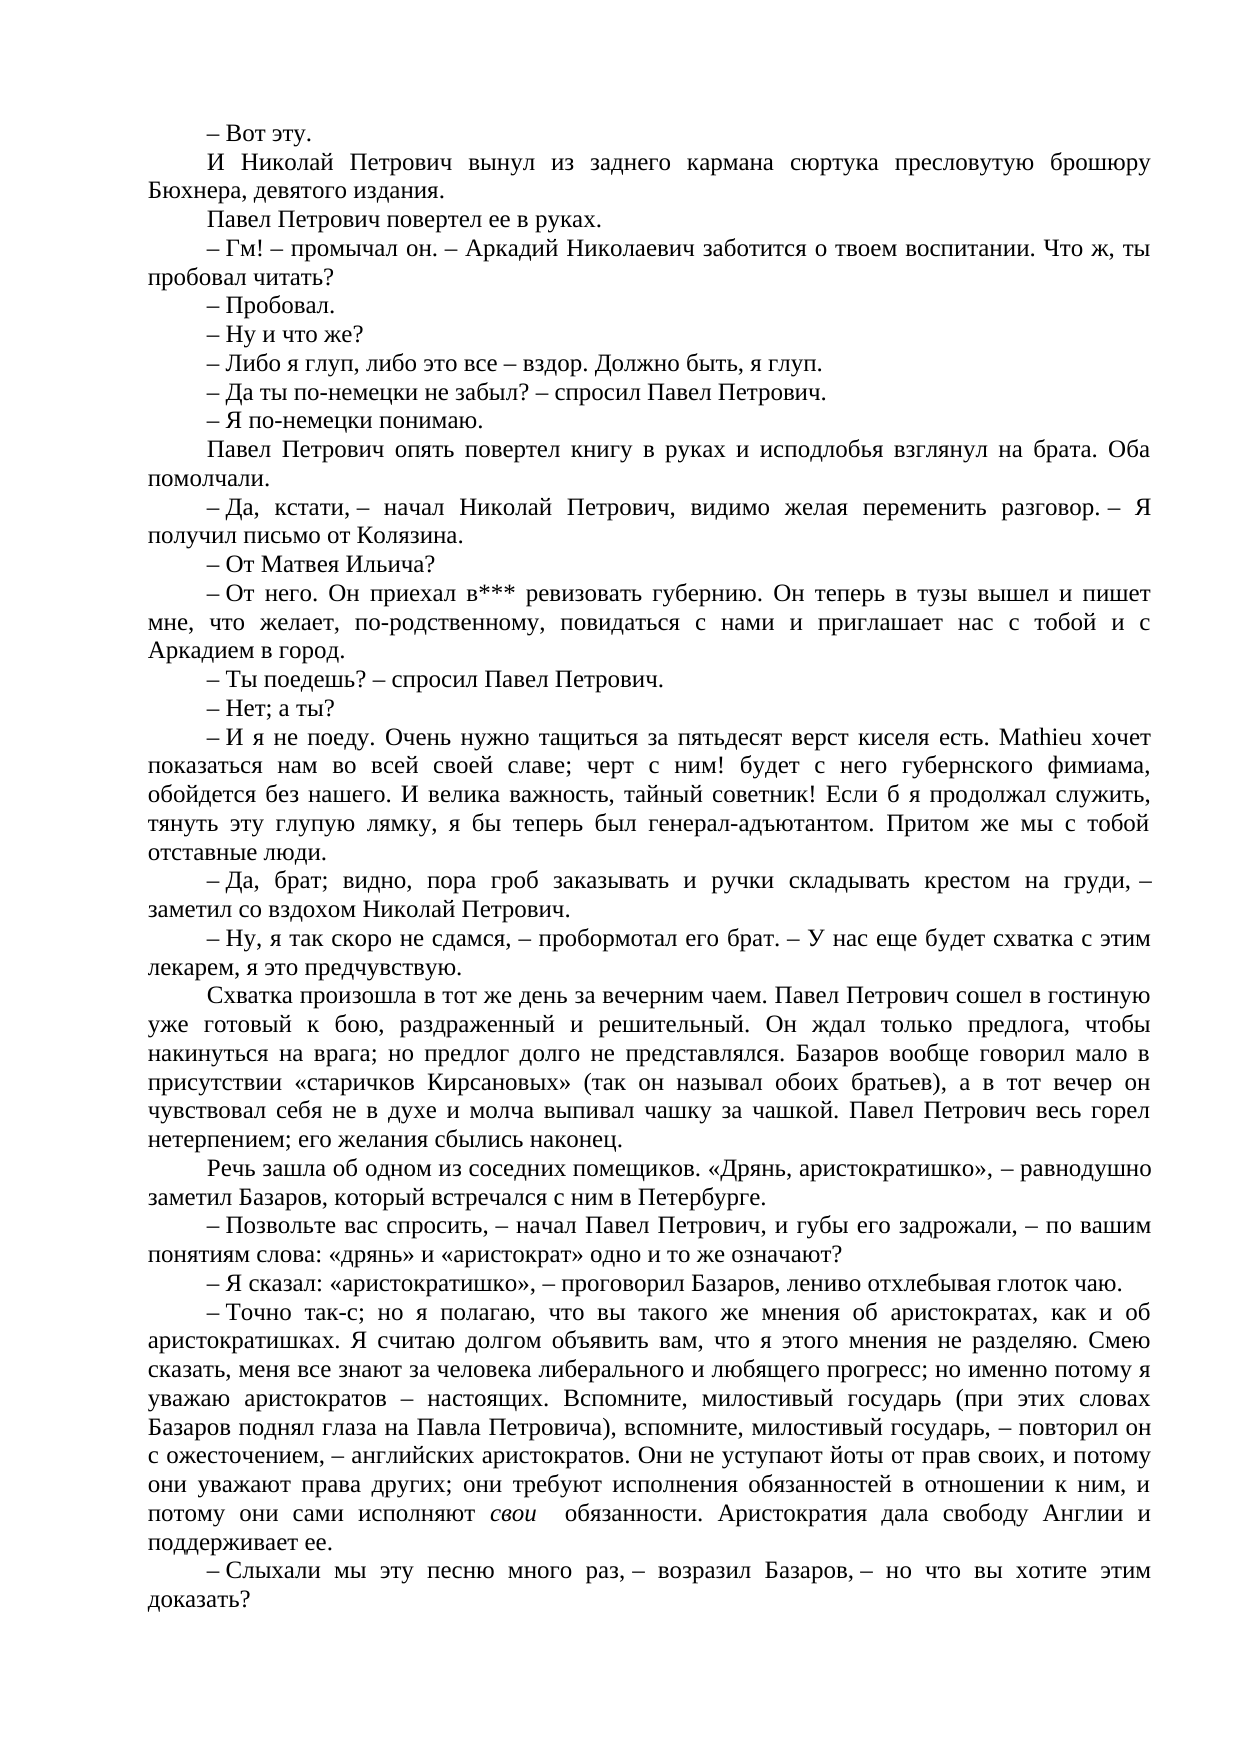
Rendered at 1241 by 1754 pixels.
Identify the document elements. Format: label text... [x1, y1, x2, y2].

text – Ну и что же? [148, 319, 1152, 348]
text – Да, кстати, – начал Николай Петрович, видимо желая переменить разговор. – Я получил письмо от Колязина. [148, 492, 1152, 549]
text – Точно так-с; но я полагаю, что вы такого же мнения об аристократах, как и об аристократишках. Я считаю долгом объявить вам, что я этого мнения не разделяю. Смею сказать, меня все знают за человека либерального и любящего прогресс; но именно потому я уважаю аристократов – настоящих. Вспомните, милостивый государь (при этих словах Базаров поднял глаза на Павла Петровича), вспомните, милостивый государь, – повторил он с ожесточением, – английских аристократов. Они не уступают йоты от прав своих, и потому они уважают права других; они требуют исполнения обязанностей в отношении к ним, и потому они сами исполняют свои обязанности. Аристократия дала свободу Англии и поддерживает ее. [148, 1297, 1152, 1556]
text – Ты поедешь? – спросил Павел Петрович. [148, 664, 1152, 693]
text – От него. Он приехал в*** ревизовать губернию. Он теперь в тузы вышел и пишет мне, что желает, по-родственному, повидаться с нами и приглашает нас с тобой и с Аркадием в город. [148, 578, 1152, 664]
text – Да, брат; видно, пора гроб заказывать и ручки складывать крестом на груди, – заметил со вздохом Николай Петрович. [148, 866, 1152, 923]
text – От Матвея Ильича? [148, 549, 1152, 578]
text – Нет; а ты? [148, 693, 1152, 722]
text – Пробовал. [148, 291, 1152, 319]
text – Слыхали мы эту песню много раз, – возразил Базаров, – но что вы хотите этим доказать? [148, 1556, 1152, 1613]
text Павел Петрович повертел ее в руках. [148, 204, 1152, 233]
text Схватка произошла в тот же день за вечерним чаем. Павел Петрович сошел в гостиную уже готовый к бою, раздраженный и решительный. Он ждал только предлога, чтобы накинуться на врага; но предлог долго не представлялся. Базаров вообще говорил мало в присутствии «старичков Кирсановых» (так он называл обоих братьев), а в тот вечер он чувствовал себя не в духе и молча выпивал чашку за чашкой. Павел Петрович весь горел нетерпением; его желания сбылись наконец. [148, 981, 1152, 1153]
text – Вот эту. [148, 118, 1152, 147]
text – Гм! – промычал он. – Аркадий Николаевич заботится о твоем воспитании. Что ж, ты пробовал читать? [148, 233, 1152, 291]
text – Да ты по-немецки не забыл? – спросил Павел Петрович. [148, 377, 1152, 406]
text Речь зашла об одном из соседних помещиков. «Дрянь, аристократишко», – равнодушно заметил Базаров, который встречался с ним в Петербурге. [148, 1153, 1152, 1211]
text И Николай Петрович вынул из заднего кармана сюртука пресловутую брошюру Бюхнера, девятого издания. [148, 147, 1152, 204]
text – Позвольте вас спросить, – начал Павел Петрович, и губы его задрожали, – по вашим понятиям слова: «дрянь» и «аристократ» одно и то же означают? [148, 1211, 1152, 1268]
text – И я не поеду. Очень нужно тащиться за пятьдесят верст киселя есть. Mathieu хочет показаться нам во всей своей славе; черт с ним! будет с него губернского фимиама, обойдется без нашего. И велика важность, тайный советник! Если б я продолжал служить, тянуть эту глупую лямку, я бы теперь был генерал-адъютантом. Притом же мы с тобой отставные люди. [148, 722, 1152, 866]
text – Я сказал: «аристократишко», – проговорил Базаров, лениво отхлебывая глоток чаю. [148, 1268, 1152, 1297]
text – Либо я глуп, либо это все – вздор. Должно быть, я глуп. [148, 348, 1152, 377]
text Павел Петрович опять повертел книгу в руках и исподлобья взглянул на брата. Оба помолчали. [148, 434, 1152, 492]
text – Ну, я так скоро не сдамся, – пробормотал его брат. – У нас еще будет схватка с этим лекарем, я это предчувствую. [148, 923, 1152, 981]
text – Я по-немецки понимаю. [148, 406, 1152, 434]
